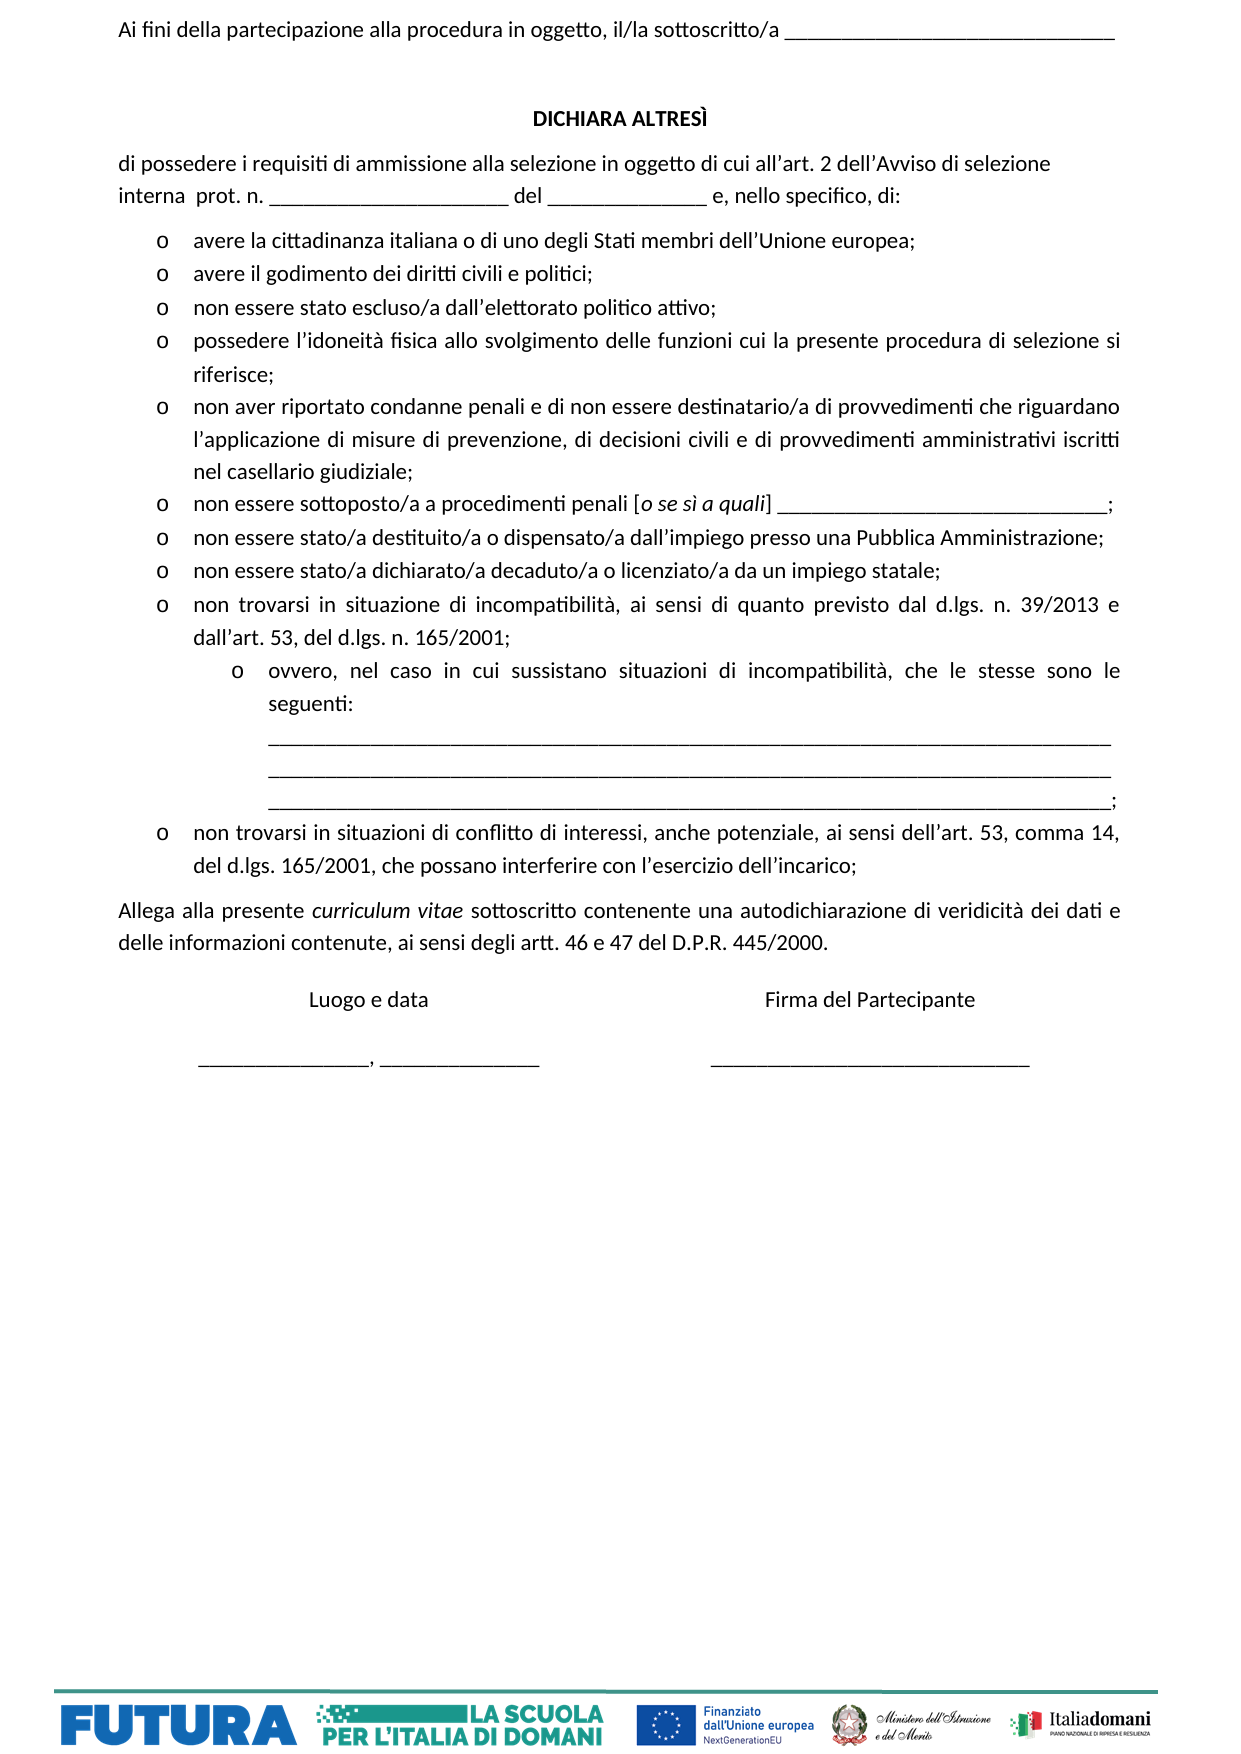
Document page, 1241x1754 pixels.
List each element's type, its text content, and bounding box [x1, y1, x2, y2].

list possedere l’idoneità fisica allo svolgimento delle funzioni cui la presente procedura di selezione si riferisce; [156, 326, 1122, 388]
list non essere stato escluso/a dall’elettorato politico attivo; [156, 293, 1122, 322]
list non aver riportato condanne penali e di non essere destinatario/a di provvedimenti che riguardano l’applicazione di misure di prevenzione, di decisioni civili e di provvedimenti amministrativi iscritti nel casellario giudiziale; [156, 392, 1122, 485]
list avere la cittadinanza italiana o di uno degli Stati membri dell’Unione europea; [156, 226, 1122, 255]
table_header Luogo e data [118, 973, 619, 1029]
list ovvero, nel caso in cui sussistano situazioni di incompatibilità, che le stesse sono le seguenti: ______________________________________________________________________________________________________________________________________________________________________________________________________________________________; [231, 656, 1122, 814]
list non trovarsi in situazioni di conflitto di interessi, anche potenziale, ai sensi dell’art. 53, comma 14, del d.lgs. 165/2001, che possano interferire con l’esercizio dell’incarico; [156, 818, 1122, 879]
text di possedere i requisiti di ammissione alla selezione in oggetto di cui all’art. 2 dell’Avviso di selezione interna prot. n. _____________________ del ______________ e, nello specifico, di: [118, 149, 1122, 209]
table_cell ____________________________ [620, 1030, 1121, 1086]
table_cell _______________, ______________ [118, 1030, 619, 1086]
list non trovarsi in situazione di incompatibilità, ai sensi di quanto previsto dal d.lgs. n. 39/2013 e dall’art. 53, del d.lgs. n. 165/2001; [156, 590, 1122, 652]
table_header Firma del Partecipante [620, 973, 1121, 1029]
text Allega alla presente curriculum vitae sottoscritto contenente una autodichiarazione di veridicità dei dati e delle informazioni contenute, ai sensi degli artt. 46 e 47 del D.P.R. 445/2000. [118, 896, 1122, 956]
list non essere stato/a destituito/a o dispensato/a dall’impiego presso una Pubblica Amministrazione; [156, 523, 1122, 552]
picture [30, 1687, 1198, 1754]
list non essere stato/a dichiarato/a decaduto/a o licenziato/a da un impiego statale; [156, 557, 1122, 586]
text DICHIARA ALTRESÌ [118, 104, 1122, 132]
list non essere sottoposto/a a procedimenti penali [o se sì a quali] _____________________________; [156, 489, 1122, 519]
text Ai fini della partecipazione alla procedura in oggetto, il/la sottoscritto/a _____________________________ [118, 15, 1122, 43]
list avere il godimento dei diritti civili e politici; [156, 259, 1122, 288]
